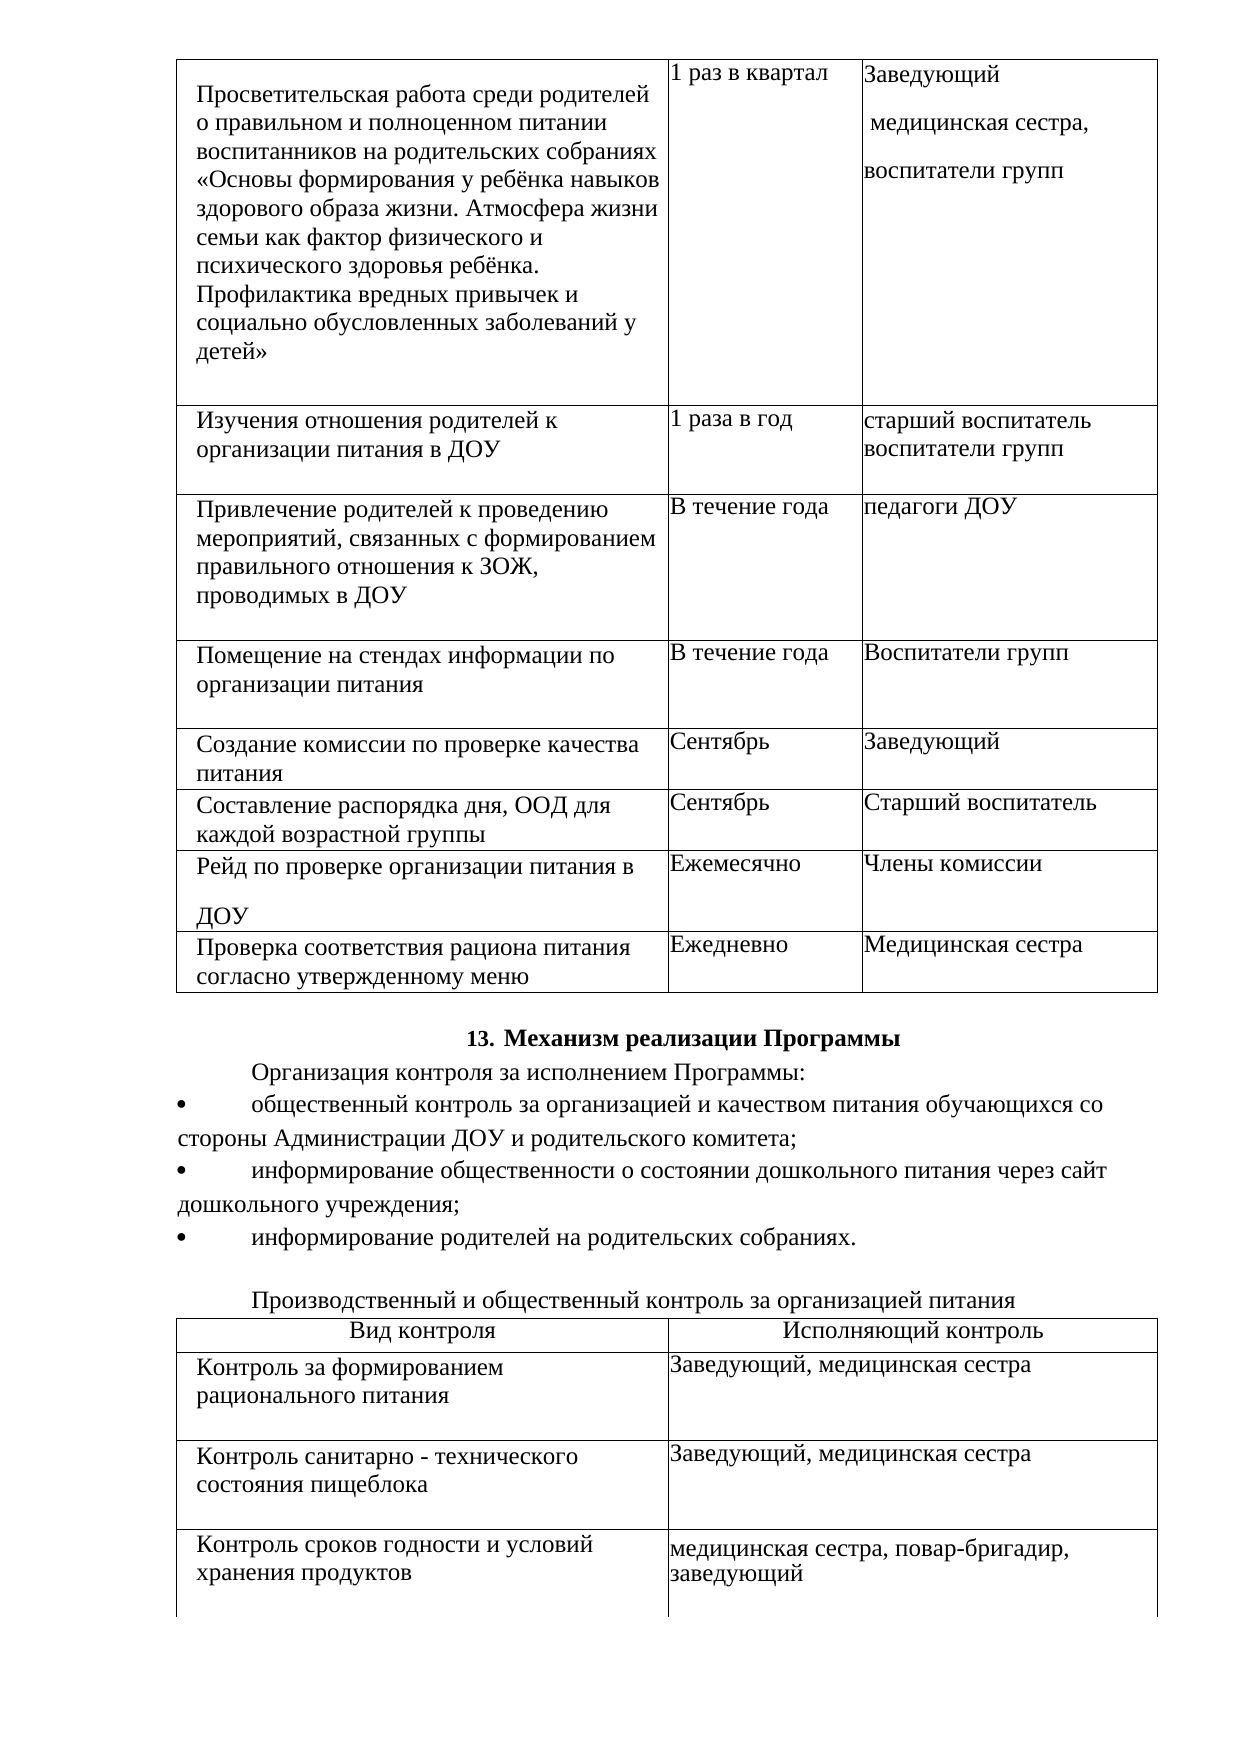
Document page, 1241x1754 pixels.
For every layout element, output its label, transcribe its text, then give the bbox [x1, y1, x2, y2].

text Организация контроля за исполнением Программы: [177, 1057, 1152, 1085]
table_cell Заведующий, медицинская сестра [669, 1441, 1157, 1529]
table_cell Составление распорядка дня, ООД для каждой возрастной группы [177, 790, 668, 850]
table_cell Заведующий медицинская сестра, воспитатели групп [863, 60, 1157, 405]
table_cell 1 раза в год [669, 406, 862, 494]
table_cell Помещение на стендах информации по организации питания [177, 641, 668, 728]
table_cell Привлечение родителей к проведению мероприятий, связанных с формированием правильного отношения к ЗОЖ, проводимых в ДОУ [177, 495, 668, 640]
table_cell Контроль санитарно - технического состояния пищеблока [177, 1441, 668, 1529]
list информирование общественности о состоянии дошкольного питания через сайт дошкольного учреждения; [177, 1156, 1152, 1217]
table_cell педагоги ДОУ [863, 495, 1157, 640]
table_cell Сентябрь [669, 729, 862, 789]
table_cell Старший воспитатель [863, 790, 1157, 850]
table_header Исполняющий контроль [669, 1319, 1157, 1352]
table_cell старший воспитатель воспитатели групп [863, 406, 1157, 494]
table_cell Члены комиссии [863, 851, 1157, 931]
table_cell Воспитатели групп [863, 641, 1157, 728]
text Производственный и общественный контроль за организацией питания [177, 1285, 1152, 1314]
table_cell Просветительская работа среди родителей о правильном и полноценном питании воспитанников на родительских собраниях «Основы формирования у ребёнка навыков здорового образа жизни. Атмосфера жизни семьи как фактор физического и психического здоровья ребёнка. Профилактика вредных привычек и социально обусловленных заболеваний у детей» [177, 60, 668, 405]
table_cell Изучения отношения родителей к организации питания в ДОУ [177, 406, 668, 494]
table_cell Контроль сроков годности и условий хранения продуктов [177, 1530, 668, 1617]
table_cell В течение года [669, 641, 862, 728]
table_cell Сентябрь [669, 790, 862, 850]
table_cell Заведующий, медицинская сестра [669, 1353, 1157, 1440]
table_cell 1 раз в квартал [669, 60, 862, 405]
table_cell медицинская сестра, повар-бригадир, заведующий [669, 1530, 1157, 1617]
table_cell Проверка соответствия рациона питания согласно утвержденному меню [177, 932, 668, 992]
list общественный контроль за организацией и качеством питания обучающихся со стороны Администрации ДОУ и родительского комитета; [177, 1089, 1152, 1151]
table_cell Рейд по проверке организации питания в ДОУ [177, 851, 668, 931]
table_cell Контроль за формированием рационального питания [177, 1353, 668, 1440]
list информирование родителей на родительских собраниях. [177, 1222, 1152, 1250]
table_header Вид контроля [177, 1319, 668, 1352]
table_cell Заведующий [863, 729, 1157, 789]
list Механизм реализации Программы [215, 1023, 1152, 1052]
table_cell Ежемесячно [669, 851, 862, 931]
table_cell В течение года [669, 495, 862, 640]
table_cell Ежедневно [669, 932, 862, 992]
table_cell Создание комиссии по проверке качества питания [177, 729, 668, 789]
table_cell Медицинская сестра [863, 932, 1157, 992]
